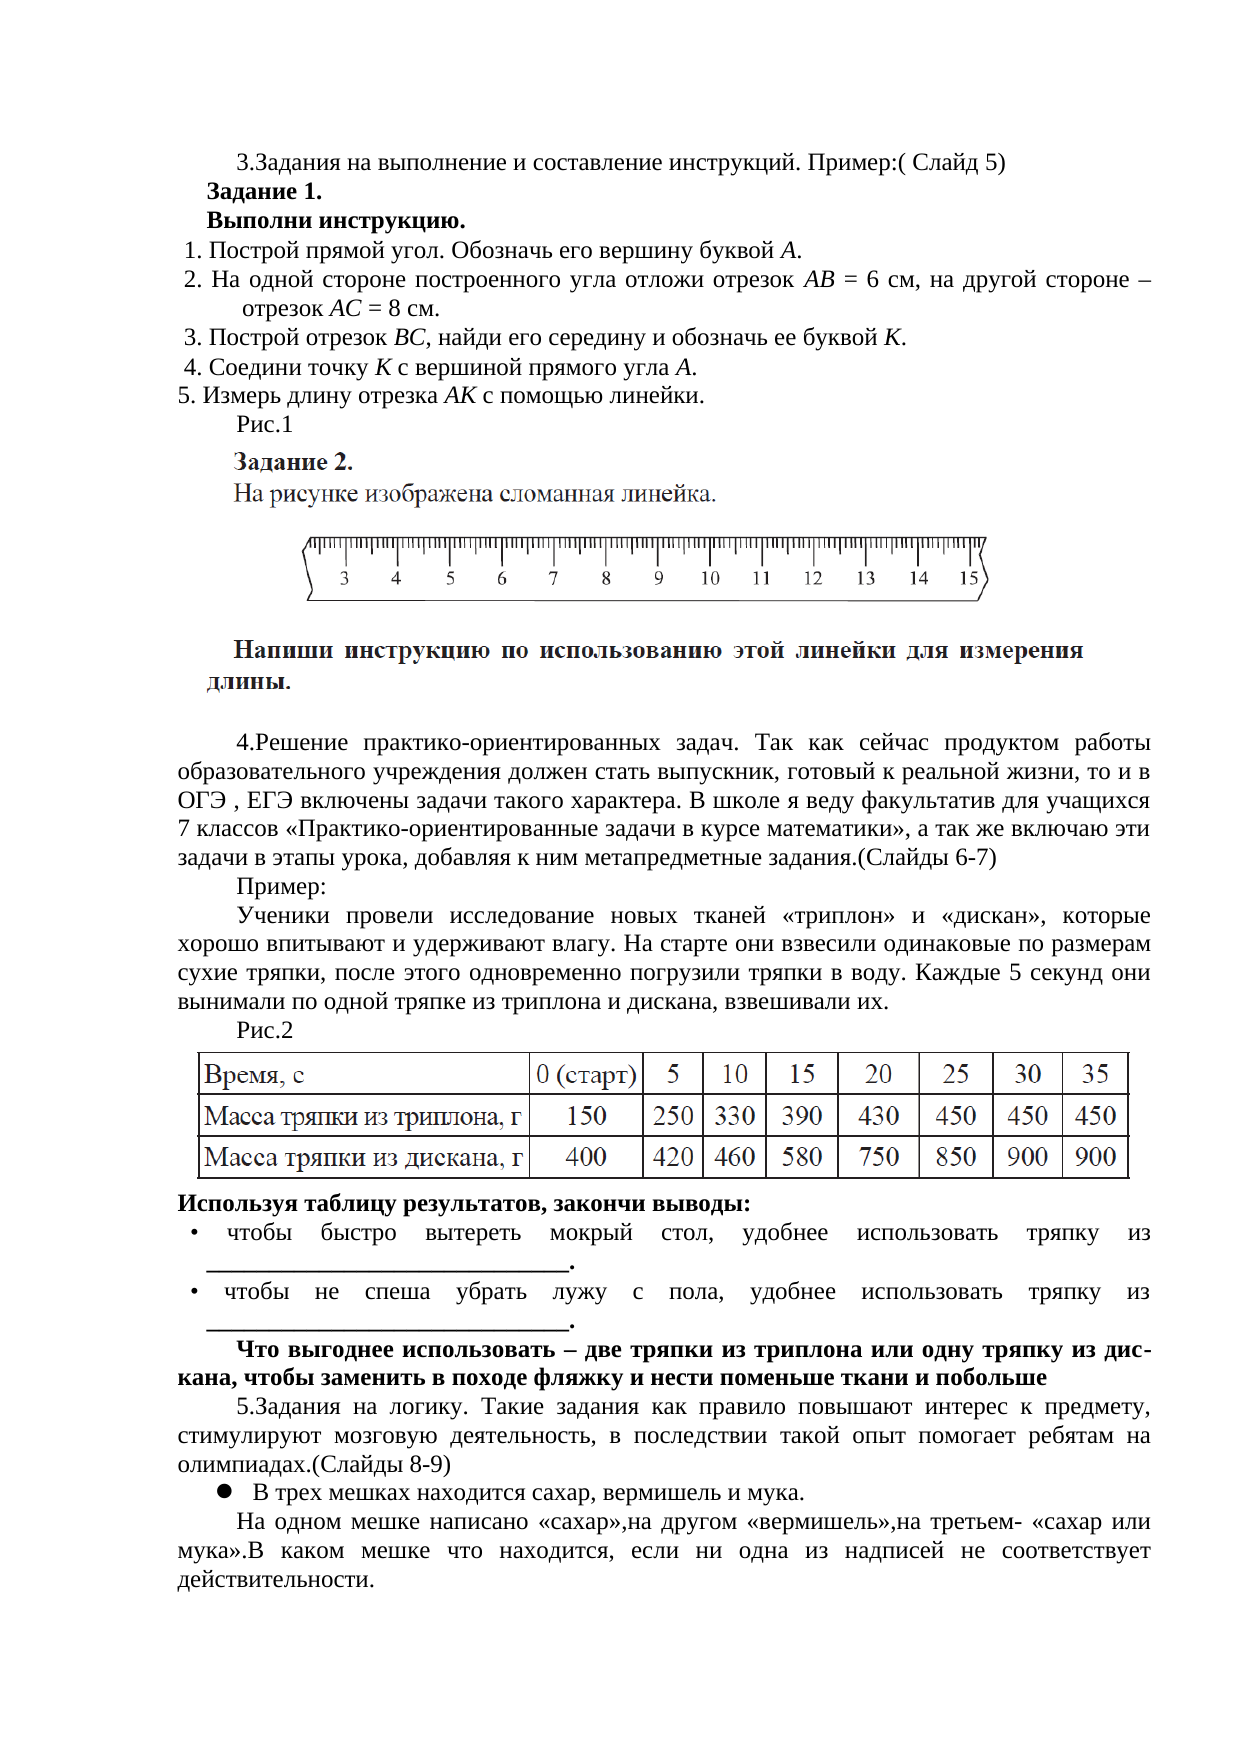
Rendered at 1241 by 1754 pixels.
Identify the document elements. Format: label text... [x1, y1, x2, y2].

text • чтобы не спеша убрать лужу с пола, удобнее использовать тряпку из _____________________________. [190, 1275, 1152, 1334]
text Используя таблицу результатов, закончи выводы: [177, 1188, 1152, 1217]
text Выполни инструкцию. [177, 205, 1152, 234]
text Задание 1. [177, 176, 1152, 205]
text Ученики провели исследование новых тканей «триплон» и «дискан», которые хорошо впитывают и удерживают влагу. На старте они взвесили одинаковые по размерам сухие тряпки, после этого одновременно погрузили тряпки в воду. Каждые 5 секунд они вынимали по одной тряпке из триплона и дискана, взвешивали их. [177, 900, 1152, 1015]
text 5.Задания на логику. Такие задания как правило повышают интерес к предмету, стимулируют мозговую деятельность, в последствии такой опыт помогает ребятам на олимпиадах.(Слайды 8-9) [177, 1391, 1152, 1477]
text 2. На одной стороне построенного угла отложи отрезок АВ = 6 см, на другой стороне – отрезок АС = 8 см. [183, 263, 1152, 322]
text 3.Задания на выполнение и составление инструкций. Пример:( Слайд 5) [177, 147, 1152, 176]
text • чтобы быстро вытереть мокрый стол, удобнее использовать тряпку из _____________________________. [190, 1217, 1152, 1275]
text Рис.1 [177, 409, 1152, 438]
text 5. Измерь длину отрезка АК с помощью линейки. [177, 381, 1152, 409]
text Пример: [177, 871, 1152, 900]
text Рис.2 [177, 1015, 1152, 1043]
text 1. Построй прямой угол. Обозначь его вершину буквой А. [183, 234, 1152, 263]
text Что выгоднее использовать – две тряпки из триплона или одну тряпку из дискана, чтобы заменить в походе фляжку и нести поменьше ткани и побольше [177, 1334, 1152, 1391]
text 4.Решение практико-ориентированных задач. Так как сейчас продуктом работы образовательного учреждения должен стать выпускник, готовый к реальной жизни, то и в ОГЭ , ЕГЭ включены задачи такого характера. В школе я веду факультатив для учащихся 7 классов «Практико-ориентированные задачи в курсе математики», а так же включаю эти задачи в этапы урока, добавляя к ним метапредметные задания.(Слайды 6-7) [177, 727, 1152, 871]
list В трех мешках находится сахар, вермишель и мука. [215, 1477, 1152, 1506]
text 3. Построй отрезок ВС, найди его середину и обозначь ее буквой К. [183, 322, 1152, 351]
text На одном мешке написано «сахар»,на другом «вермишель»,на третьем- «сахар или мука».В каком мешке что находится, если ни одна из надписей не соответствует действительности. [177, 1506, 1152, 1592]
text 4. Соедини точку К с вершиной прямого угла А. [183, 351, 1152, 381]
